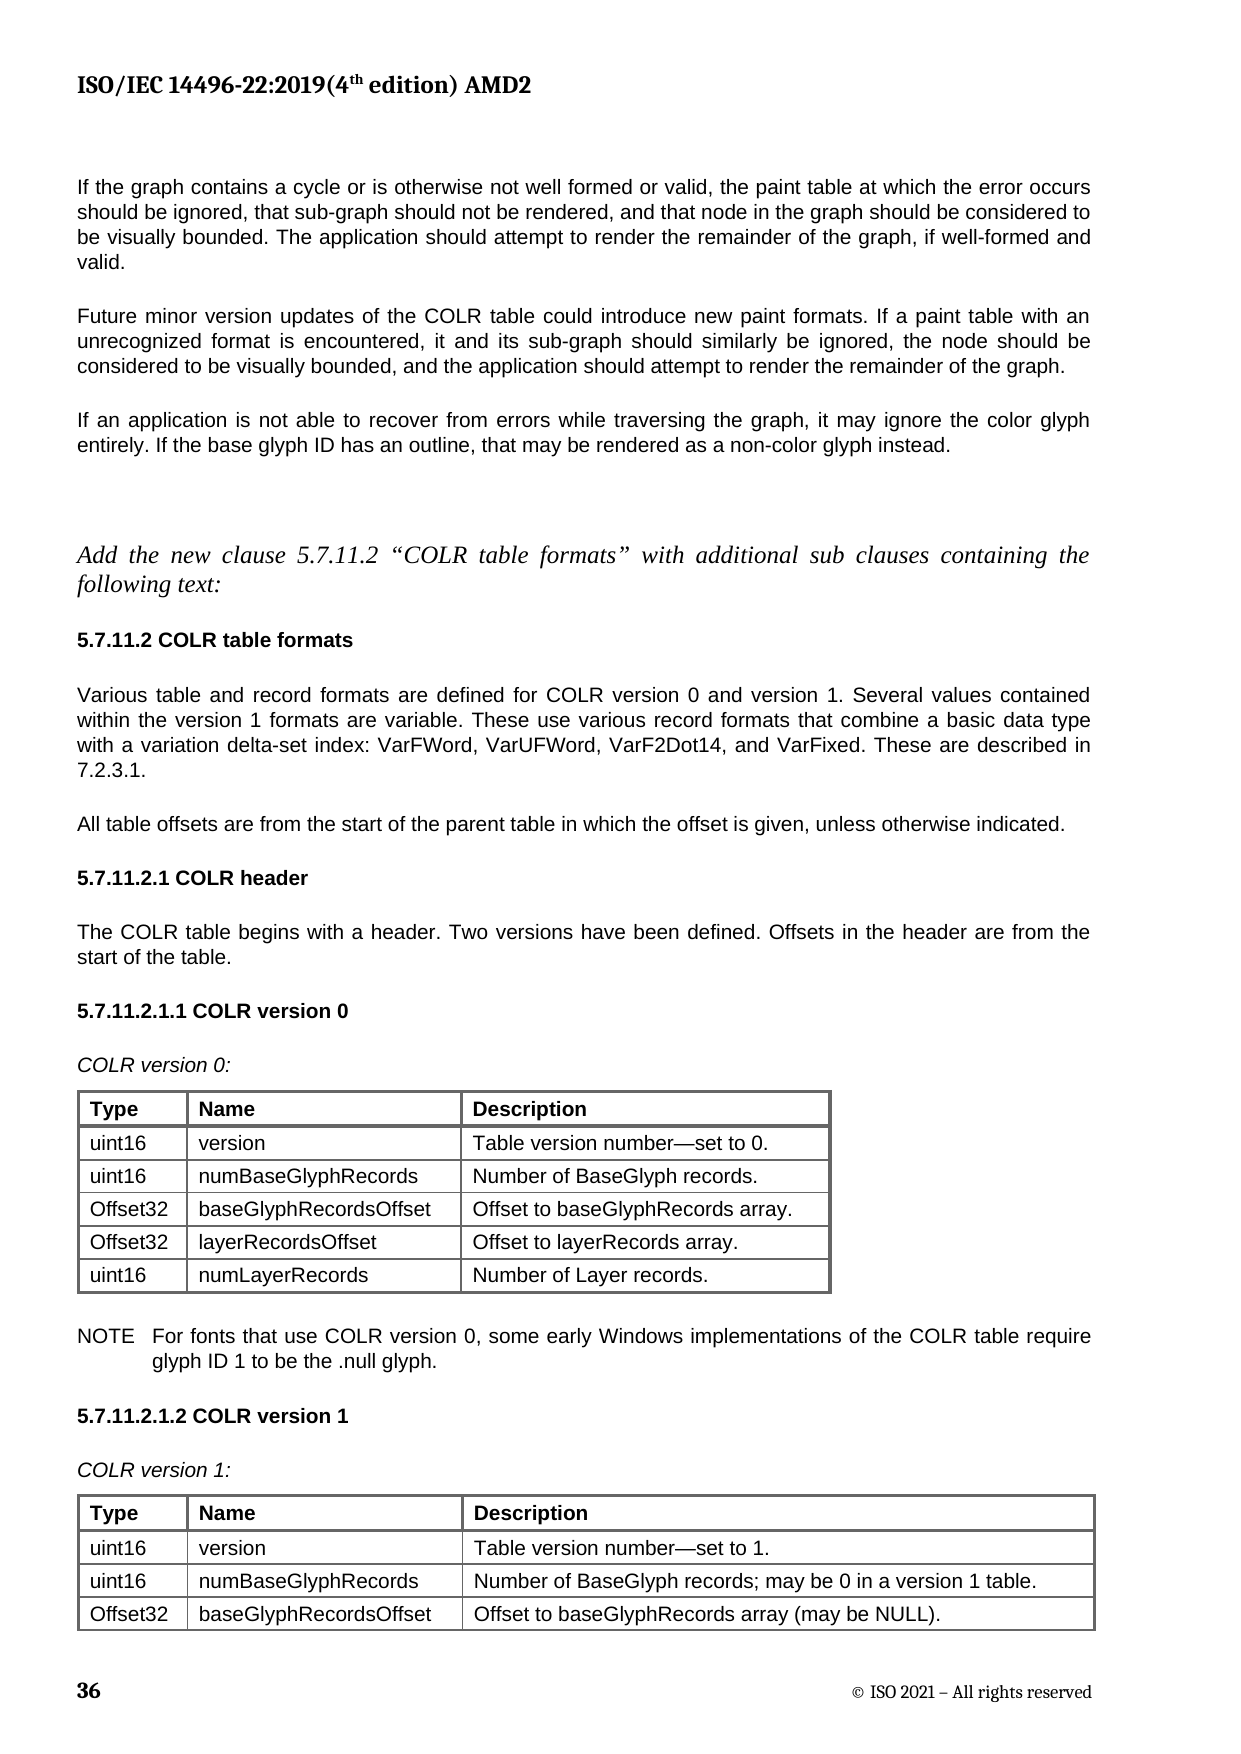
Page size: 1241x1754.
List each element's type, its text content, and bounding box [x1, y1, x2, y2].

text If an application is not able to recover from errors while traversing the graph, it may ignore the color glyph entirely. If the base glyph ID has an outline, that may be rendered as a non-color glyph instead. [77, 407, 1092, 457]
table_cell Offset32 [80, 1598, 187, 1629]
text The COLR table begins with a header. Two versions have been defined. Offsets in the header are from the start of the table. [77, 919, 1092, 969]
table_cell Offset to layerRecords array. [462, 1227, 828, 1258]
table_cell baseGlyphRecordsOffset [188, 1193, 460, 1225]
table_cell uint16 [80, 1565, 187, 1596]
table_cell Table version number—set to 0. [462, 1128, 828, 1159]
text COLR version 0: [77, 1052, 1092, 1077]
text Future minor version updates of the COLR table could introduce new paint formats. If a paint table with an unrecognized format is encountered, it and its sub-graph should similarly be ignored, the node should be considered to be visually bounded, and the application should attempt to render the remainder of the graph. [77, 303, 1092, 378]
table_cell Number of Layer records. [462, 1260, 828, 1291]
table_cell Offset to baseGlyphRecords array. [462, 1193, 828, 1225]
text Various table and record formats are defined for COLR version 0 and version 1. Several values contained within the version 1 formats are variable. These use various record formats that combine a basic data type with a variation delta-set index: VarFWord, VarUFWord, VarF2Dot14, and VarFixed. These are described in 7.2.3.1. [77, 681, 1092, 781]
table_header Name [189, 1497, 461, 1529]
table_cell numLayerRecords [188, 1260, 460, 1291]
table_cell uint16 [80, 1128, 186, 1159]
table_cell uint16 [80, 1260, 186, 1291]
text If the graph contains a cycle or is otherwise not well formed or valid, the paint table at which the error occurs should be ignored, that sub-graph should not be rendered, and that node in the graph should be considered to be visually bounded. The application should attempt to render the remainder of the graph, if well-formed and valid. [77, 174, 1092, 274]
table_cell baseGlyphRecordsOffset [188, 1598, 462, 1629]
table_cell version [188, 1532, 462, 1563]
table_cell numBaseGlyphRecords [188, 1161, 460, 1192]
text All table offsets are from the start of the parent table in which the offset is given, unless otherwise indicated. [77, 811, 1092, 836]
table_cell Number of BaseGlyph records. [462, 1161, 828, 1192]
table_cell Table version number—set to 1. [463, 1532, 1093, 1563]
text 5.7.11.2.1.2 COLR version 1 [77, 1402, 1092, 1427]
table_cell Offset to baseGlyphRecords array (may be NULL). [463, 1598, 1093, 1629]
table_cell Number of BaseGlyph records; may be 0 in a version 1 table. [463, 1565, 1093, 1596]
table_cell layerRecordsOffset [188, 1227, 460, 1258]
text NOTE For fonts that use COLR version 0, some early Windows implementations of the COLR table require glyph ID 1 to be the .null glyph. [77, 1323, 1092, 1373]
table_cell uint16 [80, 1532, 187, 1563]
text 5.7.11.2.1.1 COLR version 0 [77, 998, 1092, 1023]
table_cell Offset32 [80, 1193, 186, 1225]
text COLR version 1: [77, 1457, 1092, 1482]
table_cell Offset32 [80, 1227, 186, 1258]
text 5.7.11.2.1 COLR header [77, 865, 1092, 890]
table_cell numBaseGlyphRecords [188, 1565, 462, 1596]
text Add the new clause 5.7.11.2 “COLR table formats” with additional sub clauses containing the following text: [77, 541, 1092, 598]
table_header Type [80, 1093, 186, 1124]
table_header Description [463, 1093, 828, 1124]
table_header Name [189, 1093, 460, 1124]
text 5.7.11.2 COLR table formats [77, 627, 1092, 652]
table_cell uint16 [80, 1161, 186, 1192]
table_cell version [188, 1128, 460, 1159]
table_header Description [464, 1497, 1093, 1529]
table_header Type [80, 1497, 186, 1529]
